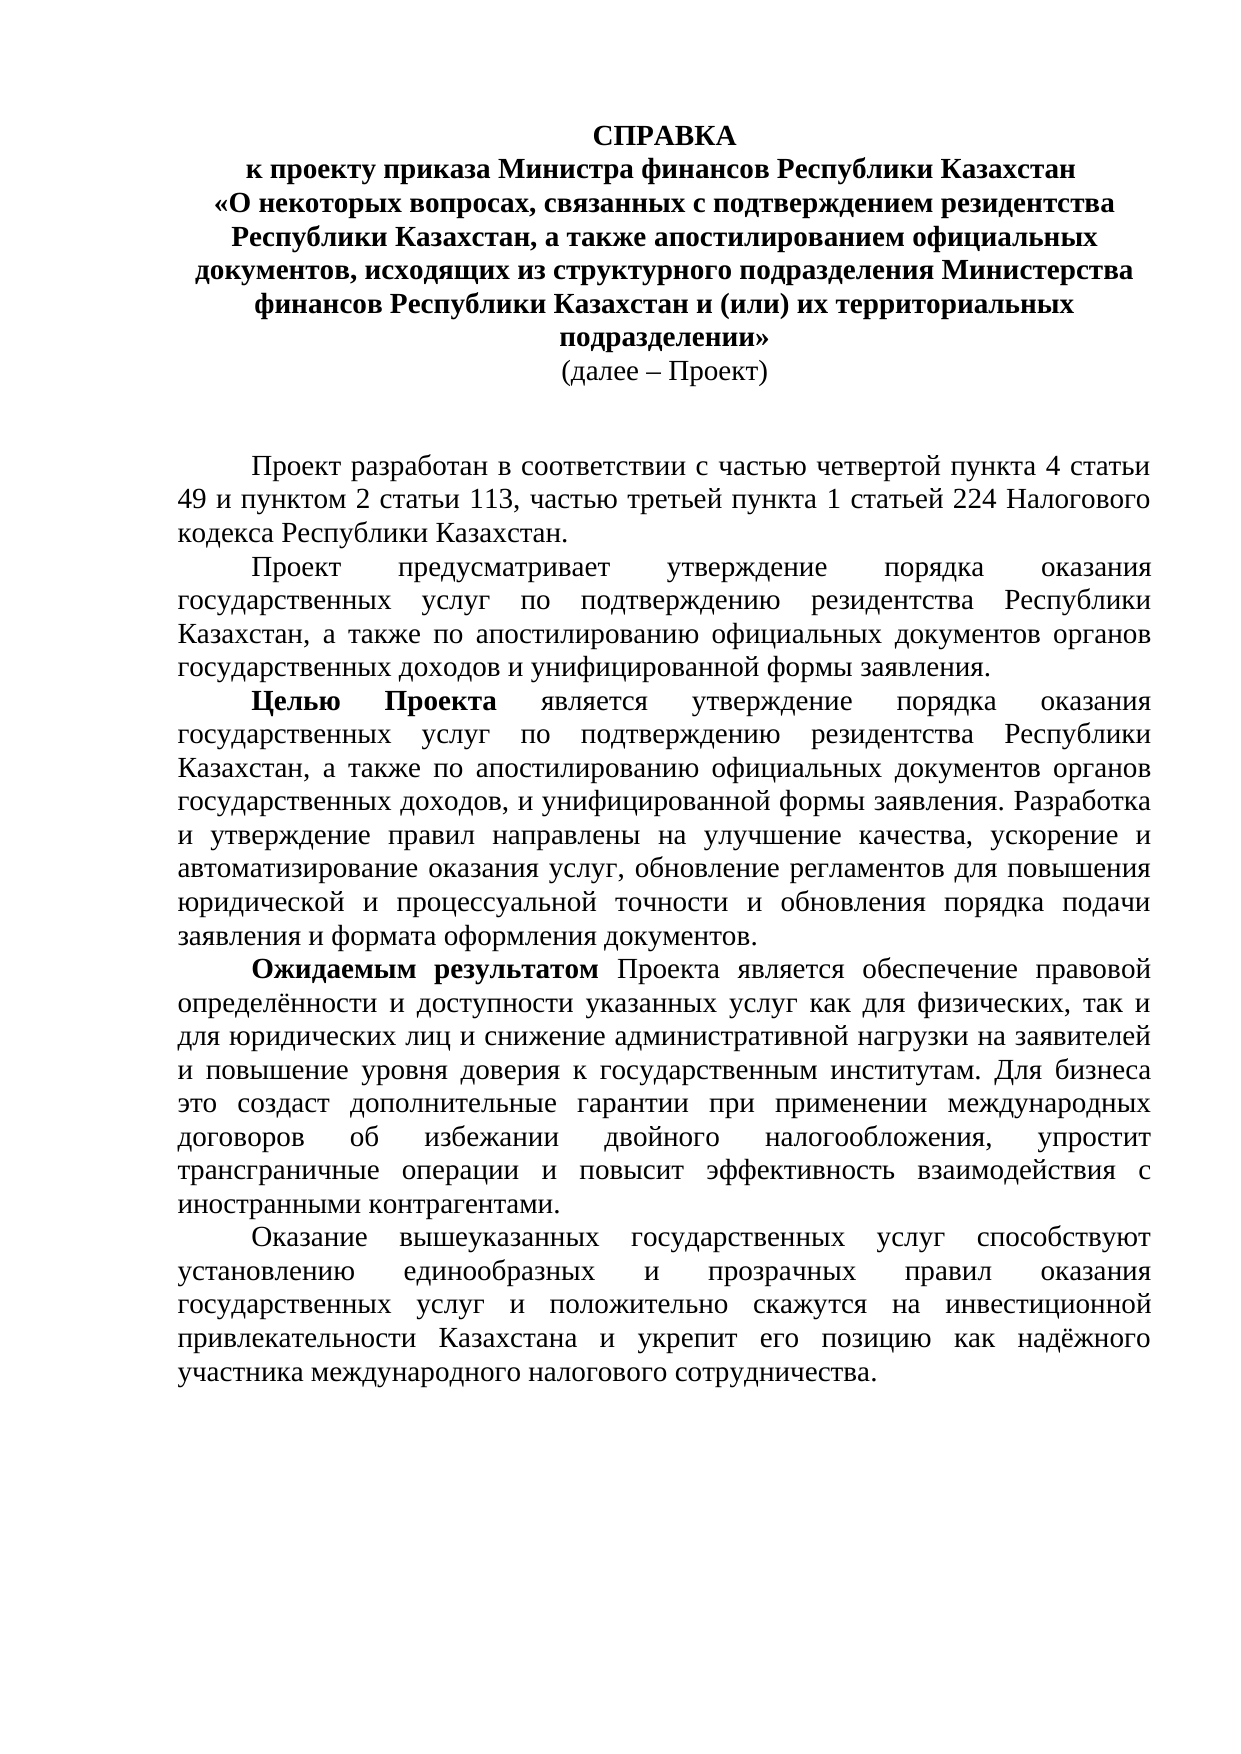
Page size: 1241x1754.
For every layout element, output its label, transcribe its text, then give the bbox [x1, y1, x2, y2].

text Оказание вышеуказанных государственных услуг способствуют установлению единообразных и прозрачных правил оказания государственных услуг и положительно скажутся на инвестиционной привлекательности Казахстана и укрепит его позицию как надёжного участника международного налогового сотрудничества. [177, 1219, 1152, 1387]
text Проект разработан в соответствии с частью четвертой пункта 4 статьи 49 и пунктом 2 статьи 113, частью третьей пункта 1 статьей 224 Налогового кодекса Республики Казахстан. [177, 448, 1152, 549]
text Проект предусматривает утверждение порядка оказания государственных услуг по подтверждению резидентства Республики Казахстан, а также по апостилированию официальных документов органов государственных доходов и унифицированной формы заявления. [177, 549, 1152, 683]
text Целью Проекта является утверждение порядка оказания государственных услуг по подтверждению резидентства Республики Казахстан, а также по апостилированию официальных документов органов государственных доходов, и унифицированной формы заявления. Разработка и утверждение правил направлены на улучшение качества, ускорение и автоматизирование оказания услуг, обновление регламентов для повышения юридической и процессуальной точности и обновления порядка подачи заявления и формата оформления документов. [177, 683, 1152, 951]
subtitle к проекту приказа Министра финансов Республики Казахстан «О некоторых вопросах, связанных с подтверждением резидентства Республики Казахстан, а также апостилированием официальных документов, исходящих из структурного подразделения Министерства финансов Республики Казахстан и (или) их территориальных подразделении» (далее – Проект) [177, 152, 1152, 386]
text Ожидаемым результатом Проекта является обеспечение правовой определённости и доступности указанных услуг как для физических, так и для юридических лиц и снижение административной нагрузки на заявителей и повышение уровня доверия к государственным институтам. Для бизнеса это создаст дополнительные гарантии при применении международных договоров об избежании двойного налогообложения, упростит трансграничные операции и повысит эффективность взаимодействия с иностранными контрагентами. [177, 951, 1152, 1219]
subtitle СПРАВКА [177, 118, 1152, 152]
